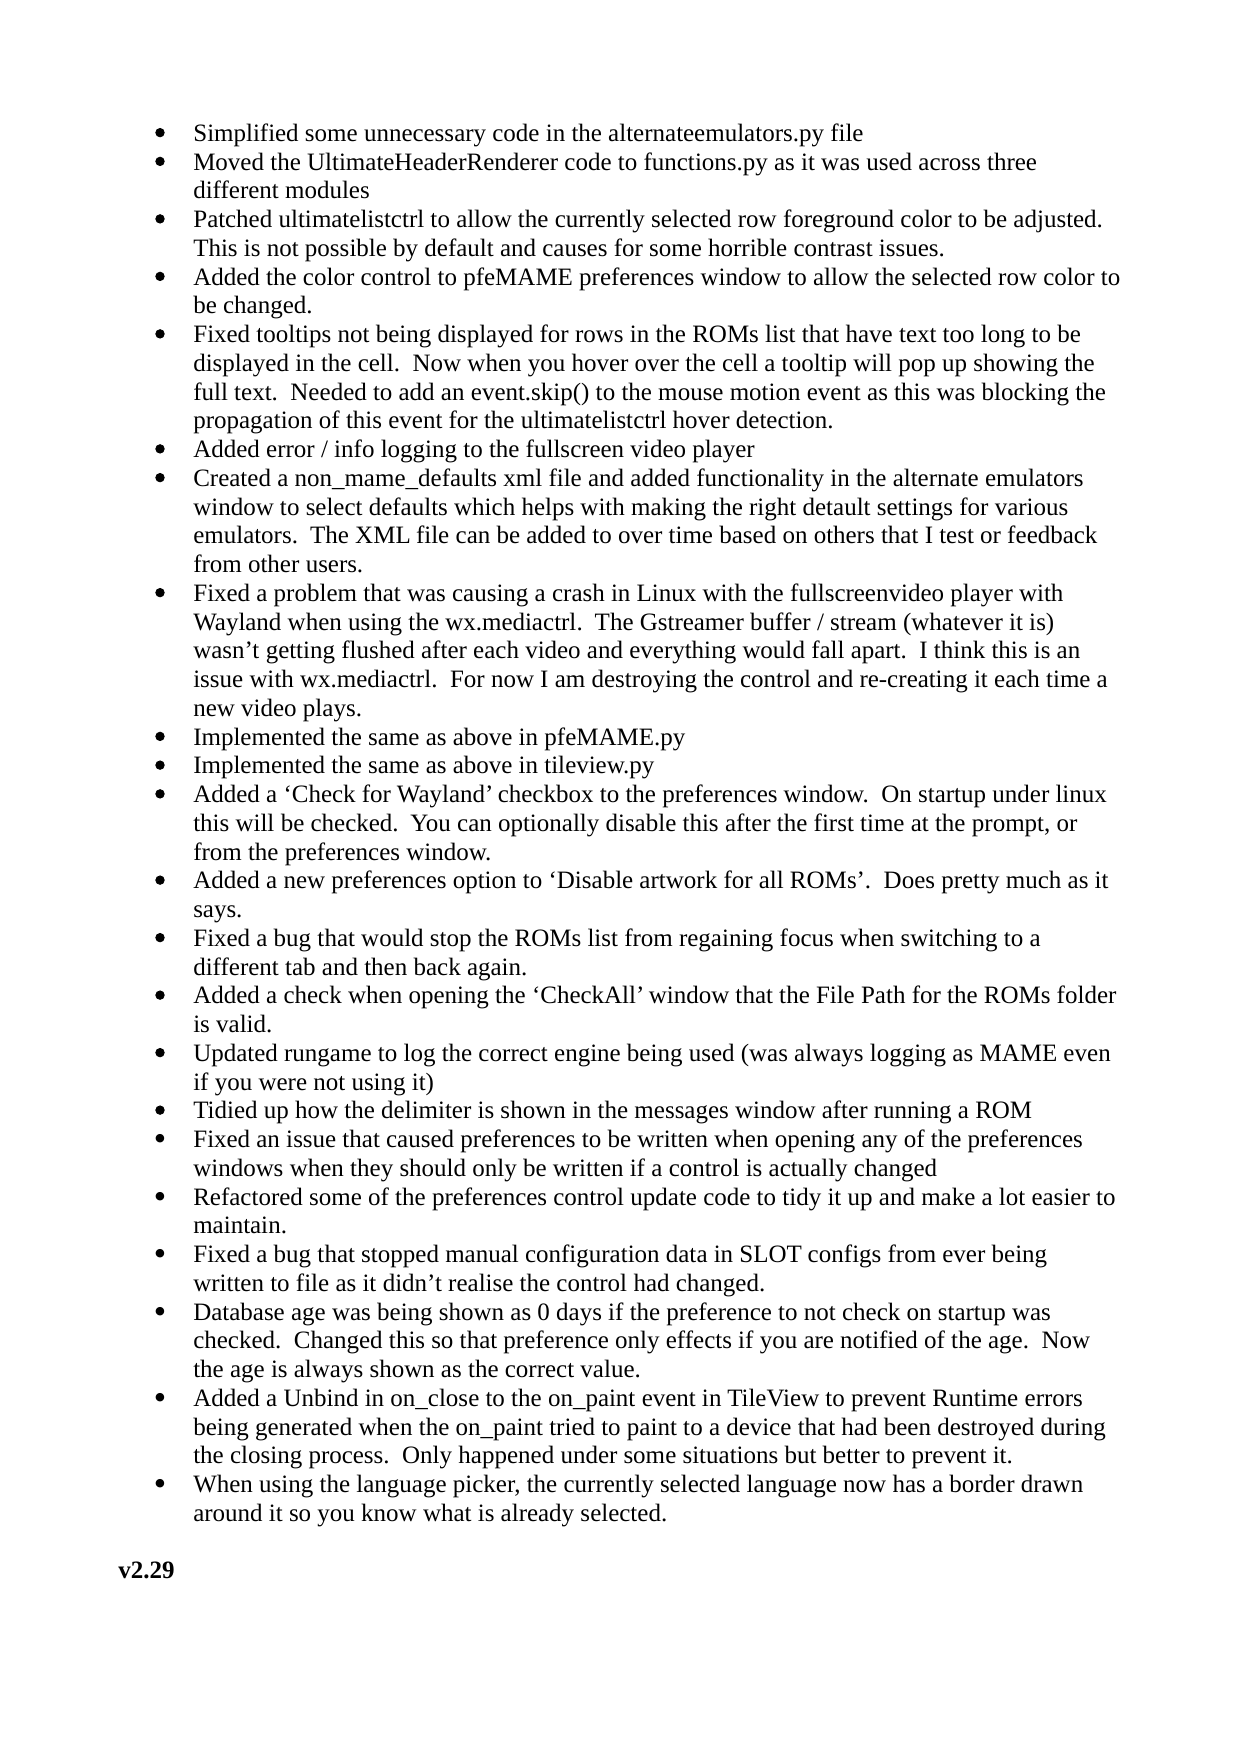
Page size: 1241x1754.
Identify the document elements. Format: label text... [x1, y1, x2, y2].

list Fixed a problem that was causing a crash in Linux with the fullscreenvideo player with Wayland when using the wx.mediactrl. The Gstreamer buffer / stream (whatever it is) wasn’t getting flushed after each video and everything would fall apart. I think this is an issue with wx.mediactrl. For now I am destroying the control and re-creating it each time a new video plays. [156, 578, 1122, 722]
list Fixed an issue that caused preferences to be written when opening any of the preferences windows when they should only be written if a control is actually changed [156, 1124, 1122, 1182]
list Simplified some unnecessary code in the alternateemulators.py file [156, 118, 1122, 147]
list Created a non_mame_defaults xml file and added functionality in the alternate emulators window to select defaults which helps with making the right detault settings for various emulators. The XML file can be added to over time based on others that I test or feedback from other users. [156, 463, 1122, 578]
list Added a Unbind in on_close to the on_paint event in TileView to prevent Runtime errors being generated when the on_paint tried to paint to a device that had been destroyed during the closing process. Only happened under some situations but better to prevent it. [156, 1383, 1122, 1469]
list Added a check when opening the ‘CheckAll’ window that the File Path for the ROMs folder is valid. [156, 981, 1122, 1038]
list Implemented the same as above in tileview.py [156, 751, 1122, 779]
list Fixed tooltips not being displayed for rows in the ROMs list that have text too long to be displayed in the cell. Now when you hover over the cell a tooltip will pop up showing the full text. Needed to add an event.skip() to the mouse motion event as this was blocking the propagation of this event for the ultimatelistctrl hover detection. [156, 319, 1122, 434]
list Moved the UltimateHeaderRenderer code to functions.py as it was used across three different modules [156, 147, 1122, 204]
list Added a ‘Check for Wayland’ checkbox to the preferences window. On startup under linux this will be checked. You can optionally disable this after the first time at the prompt, or from the preferences window. [156, 779, 1122, 866]
list Patched ultimatelistctrl to allow the currently selected row foreground color to be adjusted. This is not possible by default and causes for some horrible contrast issues. [156, 204, 1122, 262]
list Fixed a bug that would stop the ROMs list from regaining focus when switching to a different tab and then back again. [156, 923, 1122, 981]
list Database age was being shown as 0 days if the preference to not check on startup was checked. Changed this so that preference only effects if you are notified of the age. Now the age is always shown as the correct value. [156, 1297, 1122, 1383]
list Added error / info logging to the fullscreen video player [156, 434, 1122, 463]
list Tidied up how the delimiter is shown in the messages window after running a ROM [156, 1096, 1122, 1124]
list Updated rungame to log the correct engine being used (was always logging as MAME even if you were not using it) [156, 1038, 1122, 1096]
text v2.29 [118, 1556, 1122, 1584]
list Implemented the same as above in pfeMAME.py [156, 722, 1122, 751]
list Added the color control to pfeMAME preferences window to allow the selected row color to be changed. [156, 262, 1122, 319]
list Refactored some of the preferences control update code to tidy it up and make a lot easier to maintain. [156, 1182, 1122, 1239]
list Added a new preferences option to ‘Disable artwork for all ROMs’. Does pretty much as it says. [156, 866, 1122, 923]
list Fixed a bug that stopped manual configuration data in SLOT configs from ever being written to file as it didn’t realise the control had changed. [156, 1239, 1122, 1297]
list When using the language picker, the currently selected language now has a border drawn around it so you know what is already selected. [156, 1469, 1122, 1527]
